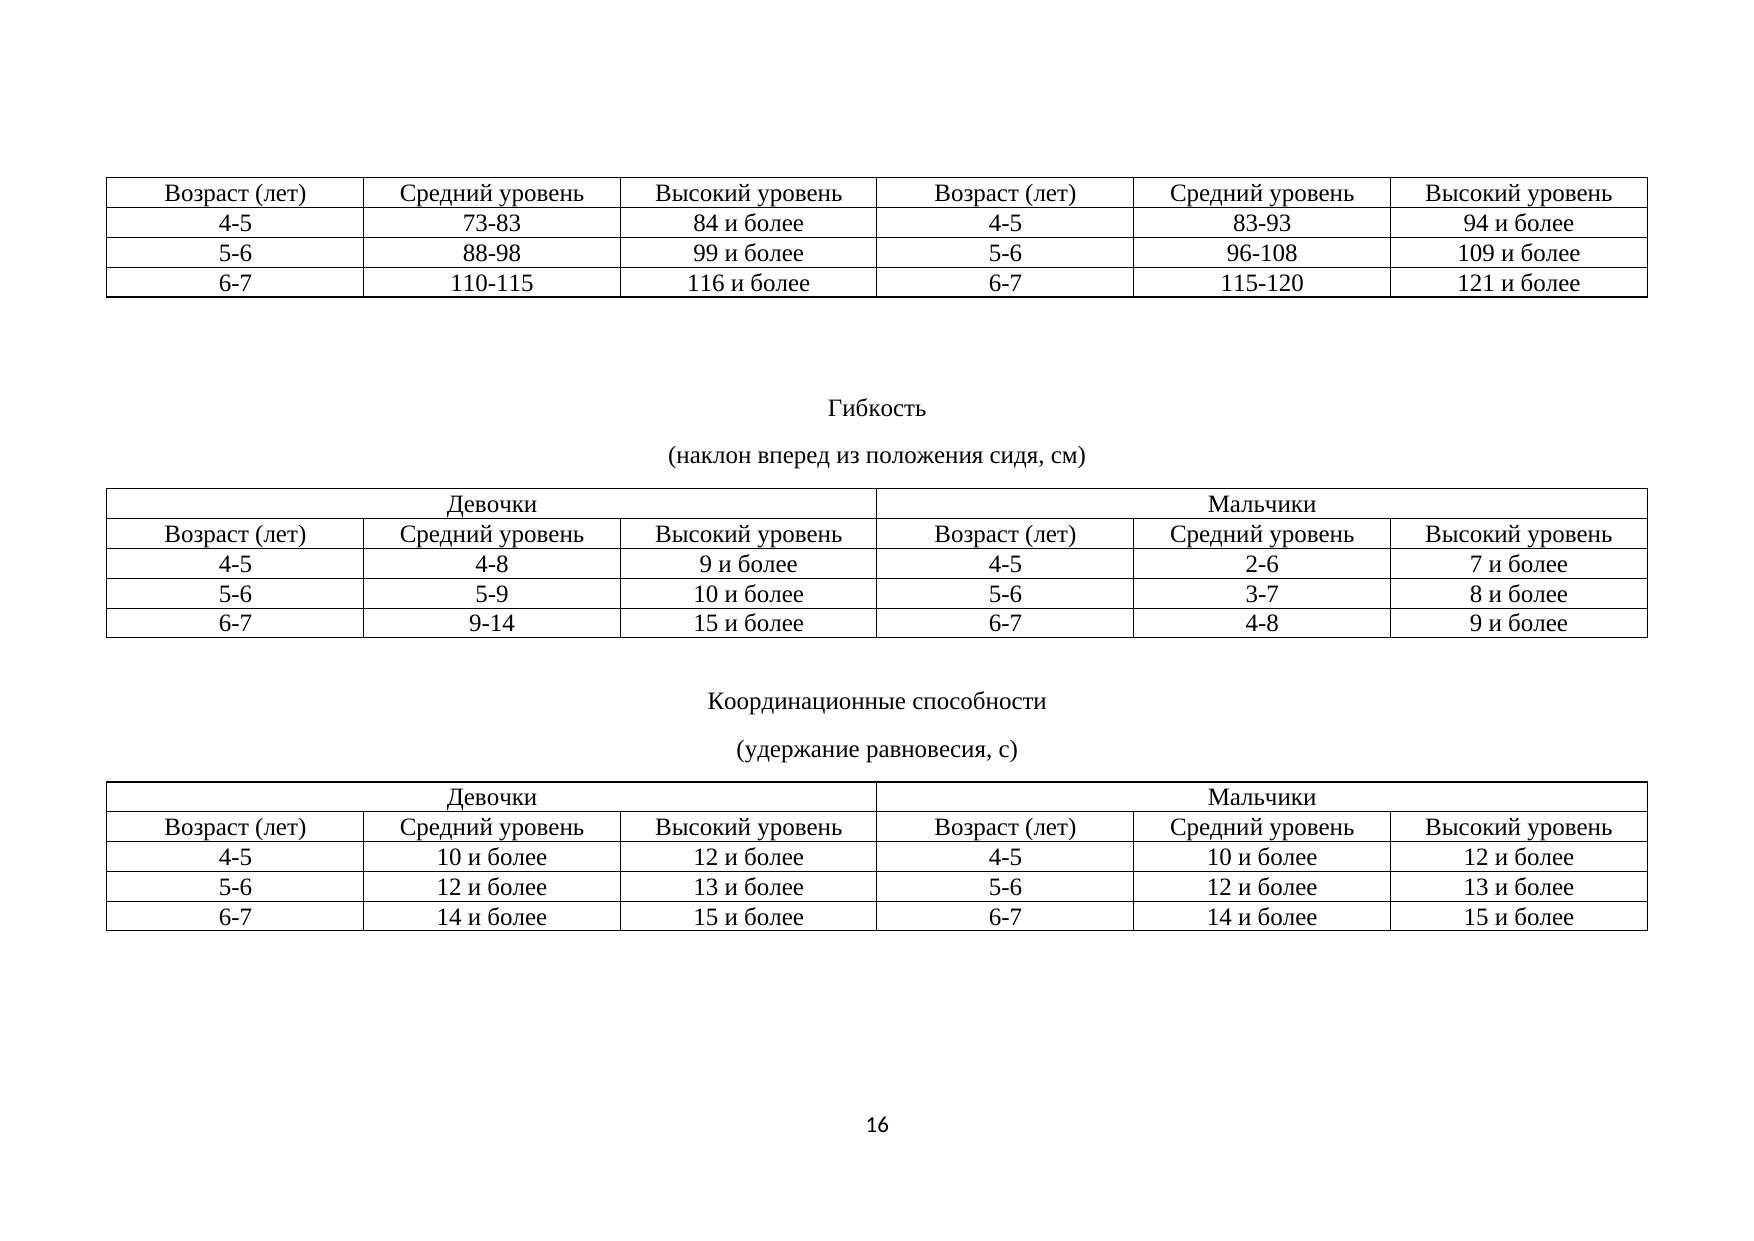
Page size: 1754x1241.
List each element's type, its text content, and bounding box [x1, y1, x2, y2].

text Координационные способности [118, 686, 1636, 715]
table_header Мальчики [877, 783, 1647, 811]
table_cell 10 и более [364, 842, 620, 871]
table_cell Высокий уровень [1391, 178, 1647, 207]
table_cell Возраст (лет) [107, 178, 363, 207]
table_cell 6-7 [877, 609, 1133, 637]
table_cell Высокий уровень [621, 178, 876, 207]
table_cell 83-93 [1134, 208, 1390, 237]
table_cell 5-6 [877, 872, 1133, 901]
table_cell 5-6 [107, 872, 363, 901]
table_cell 110-115 [364, 268, 620, 296]
table_cell 4-5 [877, 842, 1133, 871]
table_cell 6-7 [107, 609, 363, 637]
table_cell 13 и более [621, 872, 876, 901]
table_cell 9 и более [1391, 609, 1647, 637]
table_cell 6-7 [107, 902, 363, 930]
table_cell 6-7 [877, 268, 1133, 296]
table_cell 6-7 [107, 268, 363, 296]
table_cell 8 и более [1391, 579, 1647, 607]
table_cell 4-5 [107, 842, 363, 871]
table_cell 13 и более [1391, 872, 1647, 901]
table_cell 10 и более [1134, 842, 1390, 871]
table_cell Средний уровень [1134, 812, 1390, 841]
table_cell 109 и более [1391, 238, 1647, 267]
table_cell 73-83 [364, 208, 620, 237]
table_header Девочки [107, 783, 876, 811]
table_cell 5-6 [877, 238, 1133, 267]
table_cell 6-7 [877, 902, 1133, 930]
table_cell 94 и более [1391, 208, 1647, 237]
table_cell Возраст (лет) [107, 519, 363, 548]
table_cell 5-9 [364, 579, 620, 607]
table_cell 4-5 [877, 208, 1133, 237]
table_cell 12 и более [364, 872, 620, 901]
table_header Девочки [107, 489, 876, 518]
text Гибкость [118, 393, 1636, 422]
table_cell 7 и более [1391, 549, 1647, 578]
table_cell 10 и более [621, 579, 876, 607]
table_cell 12 и более [1391, 842, 1647, 871]
table_cell 9 и более [621, 549, 876, 578]
table_cell Средний уровень [364, 812, 620, 841]
table_header Мальчики [877, 489, 1647, 518]
table_cell 4-5 [107, 549, 363, 578]
table_cell 5-6 [877, 579, 1133, 607]
table_cell 12 и более [1134, 872, 1390, 901]
table_cell 14 и более [1134, 902, 1390, 930]
table_cell 4-8 [1134, 609, 1390, 637]
table_cell 2-6 [1134, 549, 1390, 578]
table_cell 4-5 [107, 208, 363, 237]
table_cell 15 и более [621, 609, 876, 637]
table_cell 12 и более [621, 842, 876, 871]
table_cell Высокий уровень [621, 519, 876, 548]
table_cell 96-108 [1134, 238, 1390, 267]
table_cell 4-8 [364, 549, 620, 578]
table_cell Средний уровень [1134, 519, 1390, 548]
text (удержание равновесия, с) [118, 734, 1636, 762]
table_cell Средний уровень [364, 178, 620, 207]
table_cell 3-7 [1134, 579, 1390, 607]
table_cell Средний уровень [364, 519, 620, 548]
table_cell 88-98 [364, 238, 620, 267]
table_cell 84 и более [621, 208, 876, 237]
table_cell Возраст (лет) [107, 812, 363, 841]
text (наклон вперед из положения сидя, см) [118, 441, 1636, 469]
table_cell 14 и более [364, 902, 620, 930]
table_cell Возраст (лет) [877, 178, 1133, 207]
table_cell 116 и более [621, 268, 876, 296]
table_cell 115-120 [1134, 268, 1390, 296]
table_cell 5-6 [107, 238, 363, 267]
table_cell Высокий уровень [1391, 519, 1647, 548]
table_cell Высокий уровень [621, 812, 876, 841]
table_cell 4-5 [877, 549, 1133, 578]
table_cell 9-14 [364, 609, 620, 637]
table_cell Возраст (лет) [877, 812, 1133, 841]
table_cell Высокий уровень [1391, 812, 1647, 841]
table_cell Средний уровень [1134, 178, 1390, 207]
table_cell 15 и более [1391, 902, 1647, 930]
table_cell 15 и более [621, 902, 876, 930]
table_cell Возраст (лет) [877, 519, 1133, 548]
table_cell 5-6 [107, 579, 363, 607]
table_cell 99 и более [621, 238, 876, 267]
table_cell 121 и более [1391, 268, 1647, 296]
